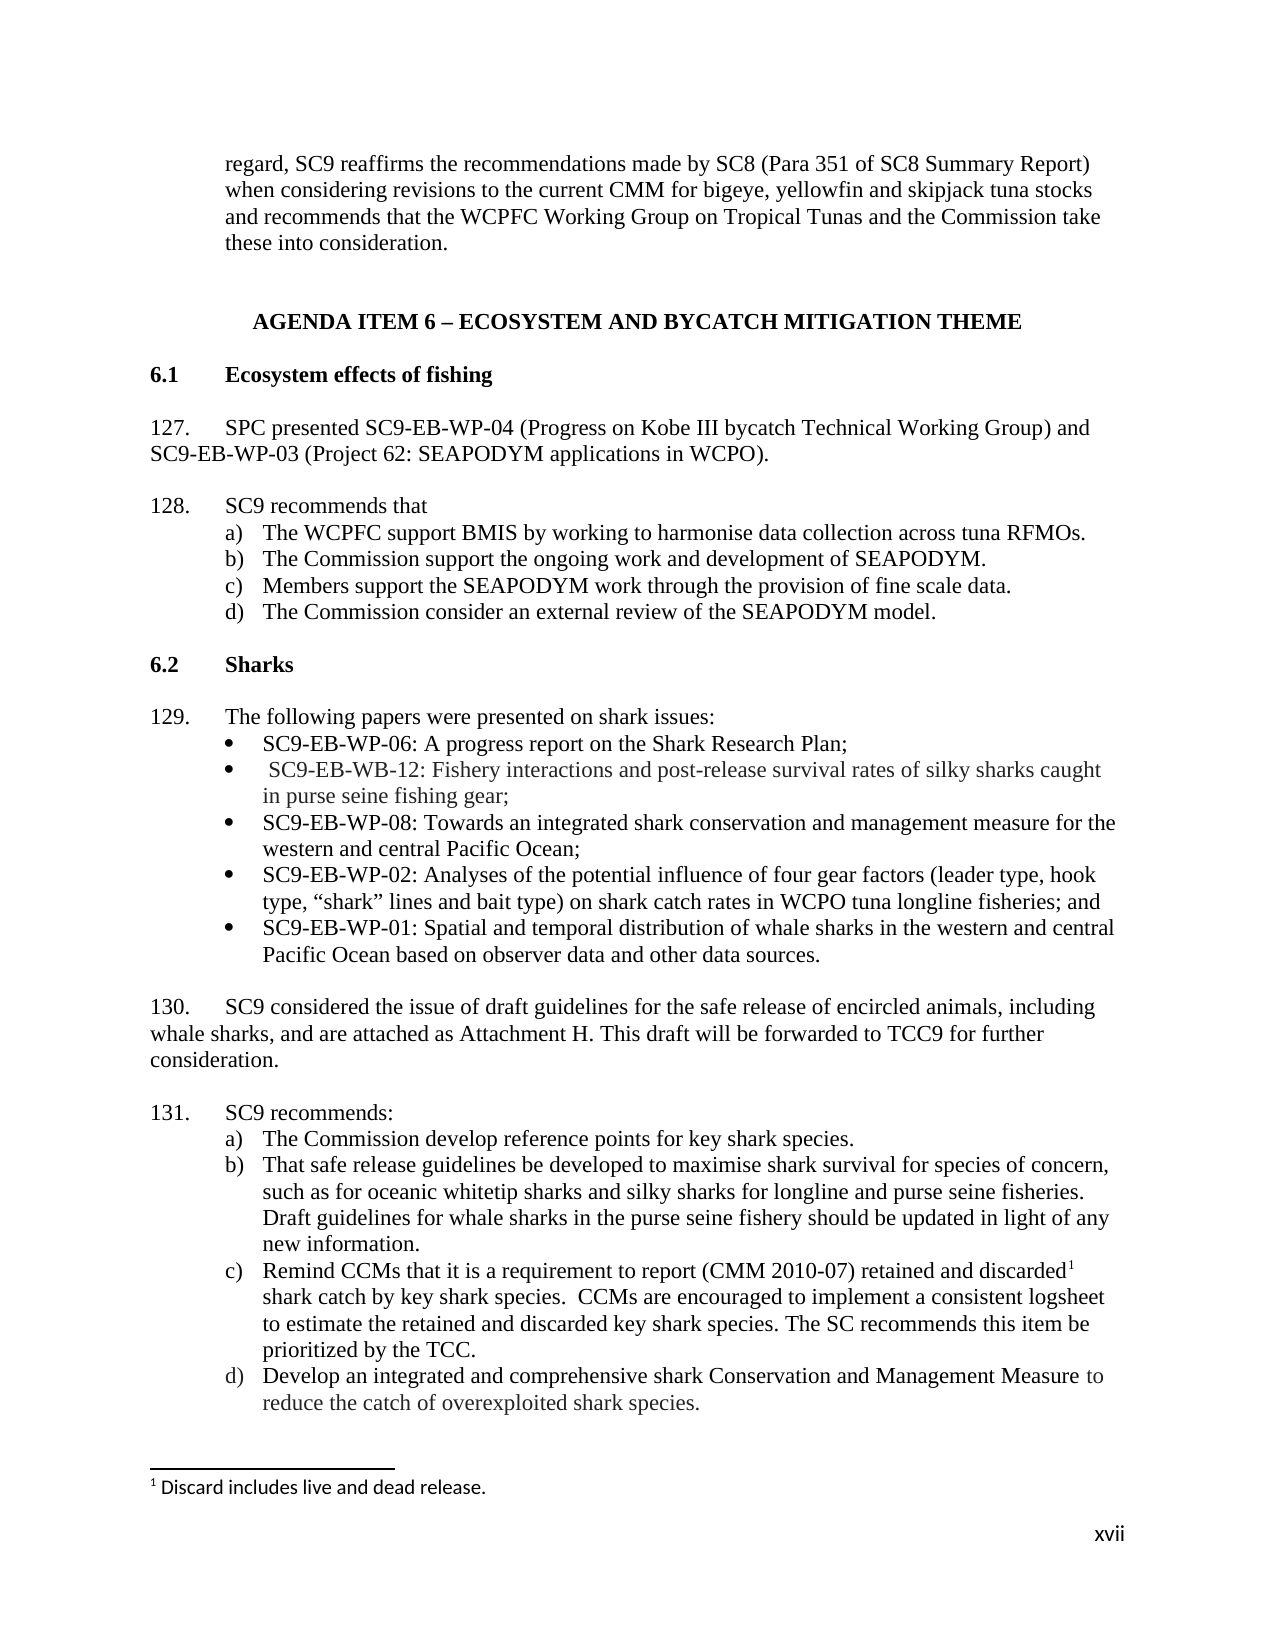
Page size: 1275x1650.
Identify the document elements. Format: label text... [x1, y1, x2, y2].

list SC9 considered the issue of draft guidelines for the safe release of encircled animals, including whale sharks, and are attached as Attachment H. This draft will be forwarded to TCC9 for further consideration. [150, 993, 1125, 1072]
list SC9-EB-WP-01: Spatial and temporal distribution of whale sharks in the western and central Pacific Ocean based on observer data and other data sources. [225, 914, 1125, 967]
list SC9-EB-WP-06: A progress report on the Shark Research Plan; [225, 730, 1125, 756]
text 6.2 Sharks [150, 651, 1125, 677]
list That safe release guidelines be developed to maximise shark survival for species of concern, such as for oceanic whitetip sharks and silky sharks for longline and purse seine fisheries. Draft guidelines for whale sharks in the purse seine fishery should be updated in light of any new information. [225, 1151, 1125, 1257]
list SPC presented SC9-EB-WP-04 (Progress on Kobe III bycatch Technical Working Group) and SC9-EB-WP-03 (Project 62: SEAPODYM applications in WCPO). [150, 413, 1125, 466]
list The following papers were presented on shark issues: [150, 703, 1125, 730]
list Develop an integrated and comprehensive shark Conservation and Management Measure to reduce the catch of overexploited shark species. [225, 1362, 1125, 1415]
list SC9-EB-WP-08: Towards an integrated shark conservation and management measure for the western and central Pacific Ocean; [225, 809, 1125, 862]
list The Commission develop reference points for key shark species. [225, 1125, 1125, 1151]
list The Commission support the ongoing work and development of SEAPODYM. [225, 545, 1125, 572]
list Members support the SEAPODYM work through the provision of fine scale data. [225, 572, 1125, 598]
list SC9-EB-WB-12: Fishery interactions and post-release survival rates of silky sharks caught in purse seine fishing gear; [225, 756, 1125, 809]
text 6.1 Ecosystem effects of fishing [150, 361, 1125, 387]
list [187, 150, 1125, 255]
list The WCPFC support BMIS by working to harmonise data collection across tuna RFMOs. [225, 519, 1125, 545]
list SC9-EB-WP-02: Analyses of the potential influence of four gear factors (leader type, hook type, “shark” lines and bait type) on shark catch rates in WCPO tuna longline fisheries; and [225, 862, 1125, 914]
list SC9 recommends: [150, 1099, 1125, 1125]
list SC9 recommends that [150, 493, 1125, 519]
text Agenda Item 6 – Ecosystem and Bycatch mitigation theme [150, 308, 1125, 334]
list The Commission consider an external review of the SEAPODYM model. [225, 598, 1125, 624]
list Remind CCMs that it is a requirement to report (CMM 2010-07) retained and discarded shark catch by key shark species. CCMs are encouraged to implement a consistent logsheet to estimate the retained and discarded key shark species. The SC recommends this item be prioritized by the TCC. [225, 1257, 1125, 1362]
